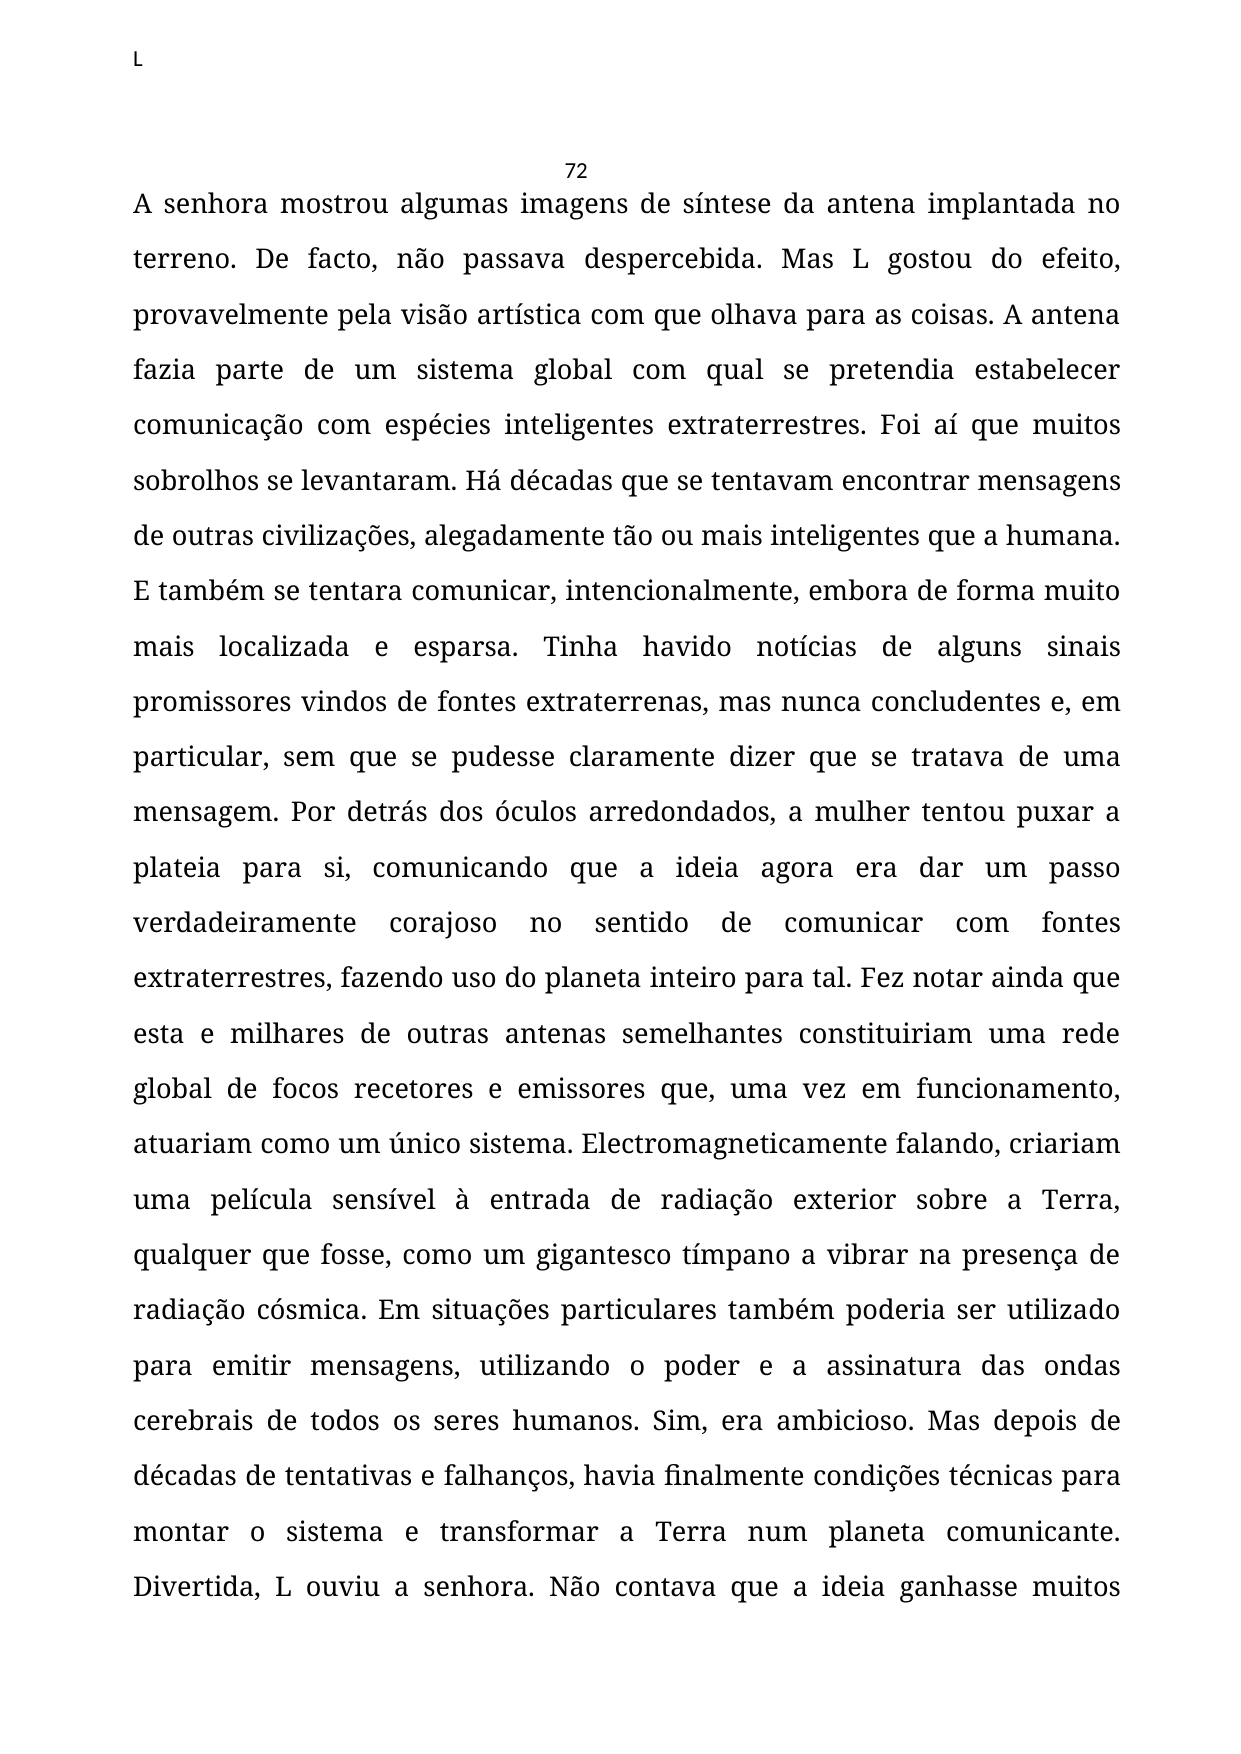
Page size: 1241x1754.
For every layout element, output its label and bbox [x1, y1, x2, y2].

text [133, 184, 1122, 1604]
